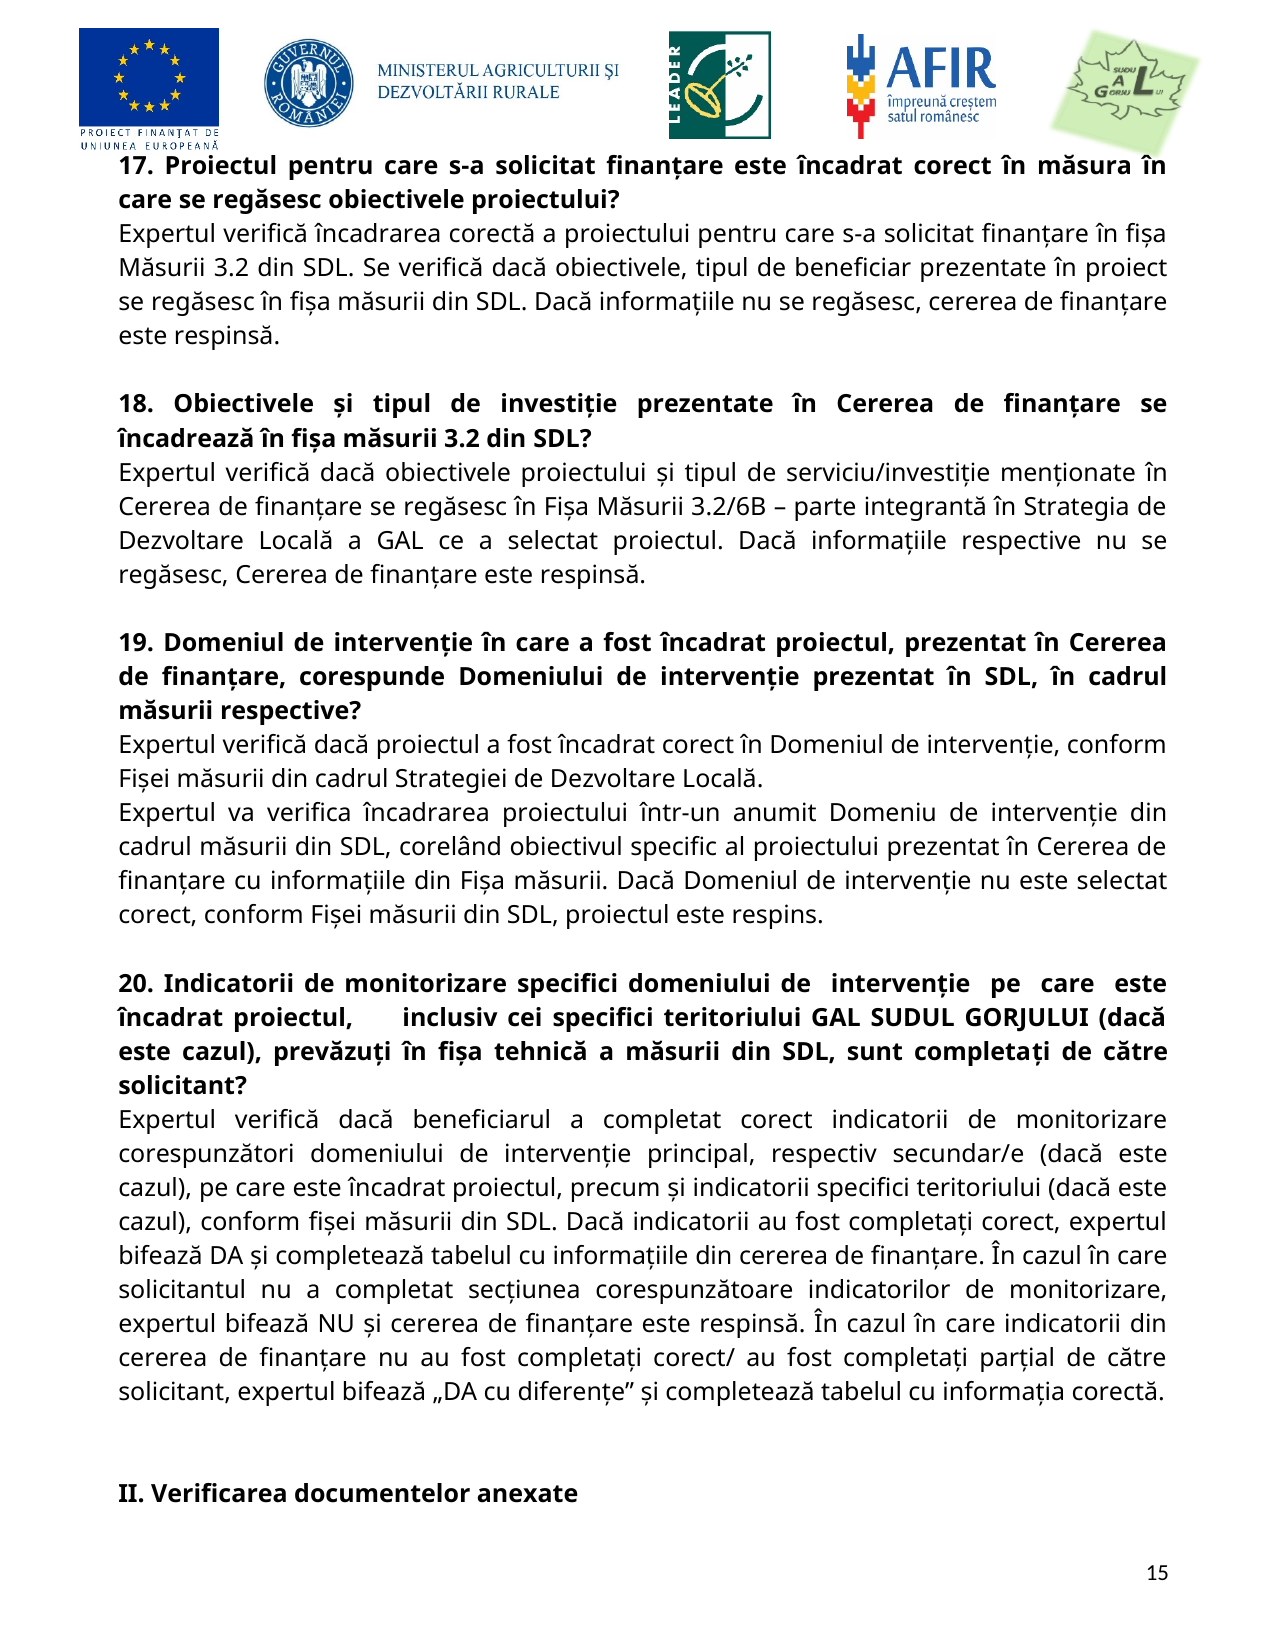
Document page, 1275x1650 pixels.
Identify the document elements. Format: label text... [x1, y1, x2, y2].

text Expertul verifică dacă obiectivele proiectului și tipul de serviciu/investiție menționate în Cererea de finanțare se regăsesc în Fișa Măsurii 3.2/6B – parte integrantă în Strategia de Dezvoltare Locală a GAL ce a selectat proiectul. Dacă informațiile respective nu se regăsesc, Cererea de finanțare este respinsă. [118, 454, 1169, 591]
text Expertul verifică încadrarea corectă a proiectului pentru care s-a solicitat finanțare în fișa Măsurii 3.2 din SDL. Se verifică dacă obiectivele, tipul de beneficiar prezentate în proiect se regăsesc în fișa măsurii din SDL. Dacă informațiile nu se regăsesc, cererea de finanțare este respinsă. [118, 216, 1169, 352]
picture [79, 28, 219, 155]
picture [258, 23, 631, 148]
picture [847, 34, 996, 139]
list Expertul verifică dacă beneficiarul a completat corect indicatorii de monitorizare corespunzători domeniului de intervenție principal, respectiv secundar/e (dacă este cazul), pe care este încadrat proiectul, precum și indicatorii specifici teritoriului (dacă este cazul), conform fișei măsurii din SDL. Dacă indicatorii au fost completați corect, expertul bifează DA și completează tabelul cu informațiile din cererea de finanțare. În cazul în care solicitantul nu a completat secțiunea corespunzătoare indicatorilor de monitorizare, expertul bifează NU și cererea de finanțare este respinsă. În cazul în care indicatorii din cererea de finanțare nu au fost completați corect/ au fost completați parțial de către solicitant, expertul bifează „DA cu diferențe” și completează tabelul cu informația corectă. [118, 1101, 1169, 1408]
picture [669, 31, 771, 139]
picture [1042, 23, 1208, 164]
list 19. Domeniul de intervenție în care a fost încadrat proiectul, prezentat în Cererea de finanțare, corespunde Domeniului de intervenție prezentat în SDL, în cadrul măsurii respective? [118, 624, 1169, 727]
text 20. Indicatorii de monitorizare specifici domeniului de intervenție pe care este încadrat proiectul, inclusiv cei specifici teritoriului GAL SUDUL GORJULUI (dacă este cazul), prevăzuţi în fișa tehnică a măsurii din SDL, sunt completaţi de către solicitant? [118, 965, 1169, 1101]
list Expertul va verifica încadrarea proiectului într-un anumit Domeniu de intervenție din cadrul măsurii din SDL, corelând obiectivul specific al proiectului prezentat în Cererea de finanțare cu informațiile din Fișa măsurii. Dacă Domeniul de intervenție nu este selectat corect, conform Fișei măsurii din SDL, proiectul este respins. [118, 795, 1169, 931]
text II. Verificarea documentelor anexate [118, 1476, 1169, 1510]
list 17. Proiectul pentru care s-a solicitat finanțare este încadrat corect în măsura în care se regăsesc obiectivele proiectului? [118, 148, 1169, 216]
list 18. Obiectivele și tipul de investiție prezentate în Cererea de finanțare se încadrează în fișa măsurii 3.2 din SDL? [118, 386, 1169, 454]
list Expertul verifică dacă proiectul a fost încadrat corect în Domeniul de intervenție, conform Fișei măsurii din cadrul Strategiei de Dezvoltare Locală. [118, 727, 1169, 795]
